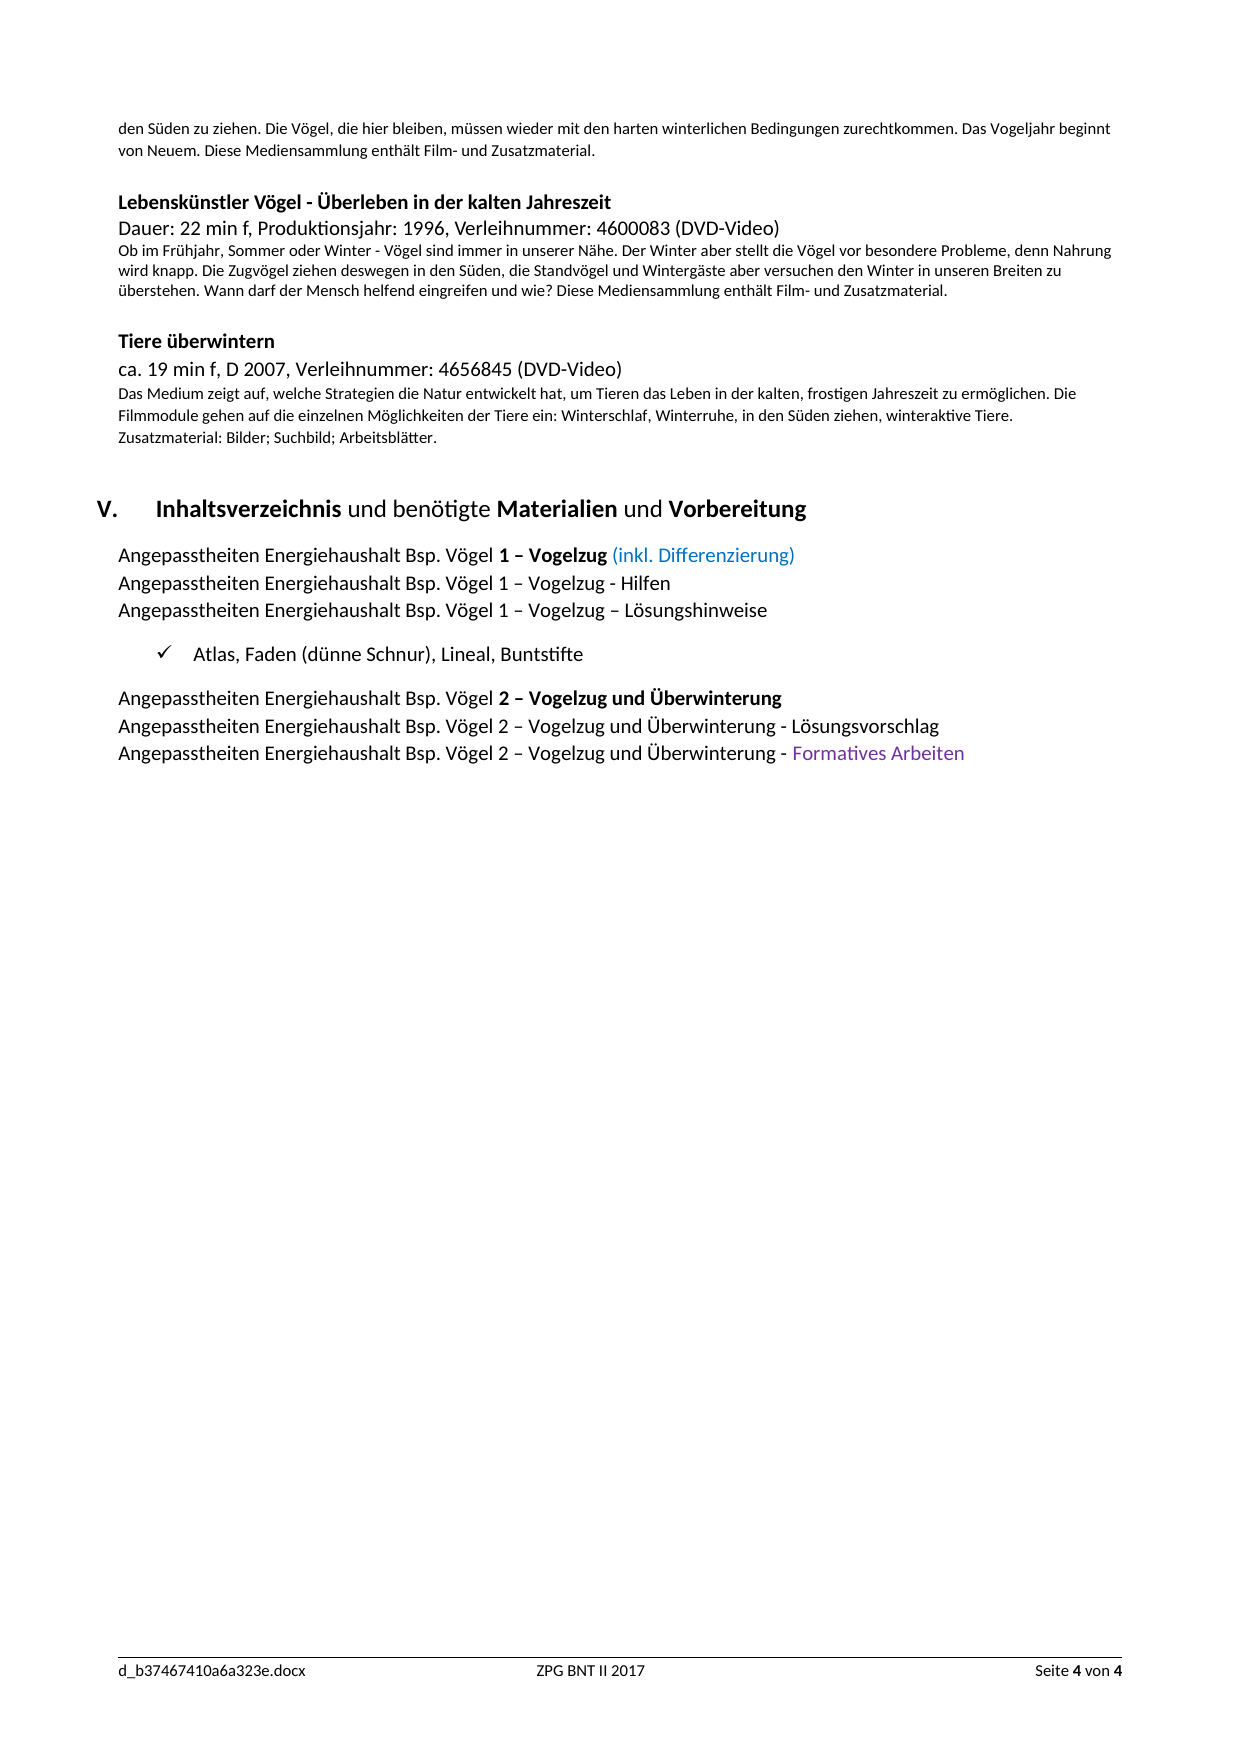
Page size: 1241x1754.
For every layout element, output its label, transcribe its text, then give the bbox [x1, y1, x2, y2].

text Zusatzmaterial: Bilder; Suchbild; Arbeitsblätter. [118, 427, 1122, 447]
list Inhaltsverzeichnis und benötigte Materialien und Vorbereitung [118, 493, 1122, 523]
text Das Medium zeigt auf, welche Strategien die Natur entwickelt hat, um Tieren das Leben in der kalten, frostigen Jahreszeit zu ermöglichen. Die Filmmodule gehen auf die einzelnen Möglichkeiten der Tiere ein: Winterschlaf, Winterruhe, in den Süden ziehen, winteraktive Tiere. [118, 383, 1122, 425]
text Lebenskünstler Vögel - Überleben in der kalten Jahreszeit [118, 189, 1122, 215]
text Angepasstheiten Energiehaushalt Bsp. Vögel 2 – Vogelzug und Überwinterung [118, 685, 1122, 711]
text ca. 19 min f, D 2007, Verleihnummer: 4656845 (DVD-Video) [118, 356, 1122, 381]
text Dauer: 22 min f, Produktionsjahr: 1996, Verleihnummer: 4600083 (DVD-Video) [118, 215, 1122, 240]
text Angepasstheiten Energiehaushalt Bsp. Vögel 2 – Vogelzug und Überwinterung - Lösungsvorschlag [118, 713, 1122, 738]
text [118, 118, 1122, 160]
list Atlas, Faden (dünne Schnur), Lineal, Buntstifte [156, 641, 1122, 667]
text Ob im Frühjahr, Sommer oder Winter - Vögel sind immer in unserer Nähe. Der Winter aber stellt die Vögel vor besondere Probleme, denn Nahrung wird knapp. Die Zugvögel ziehen deswegen in den Süden, die Standvögel und Wintergäste aber versuchen den Winter in unseren Breiten zu überstehen. Wann darf der Mensch helfend eingreifen und wie? Diese Mediensammlung enthält Film- und Zusatzmaterial. [118, 240, 1122, 301]
text Angepasstheiten Energiehaushalt Bsp. Vögel 1 – Vogelzug (inkl. Differenzierung) [118, 542, 1122, 568]
text Angepasstheiten Energiehaushalt Bsp. Vögel 2 – Vogelzug und Überwinterung - Formatives Arbeiten [118, 740, 1122, 766]
text Tiere überwintern [118, 328, 1122, 354]
text Angepasstheiten Energiehaushalt Bsp. Vögel 1 – Vogelzug - Hilfen [118, 570, 1122, 595]
text Angepasstheiten Energiehaushalt Bsp. Vögel 1 – Vogelzug – Lösungshinweise [118, 597, 1122, 623]
